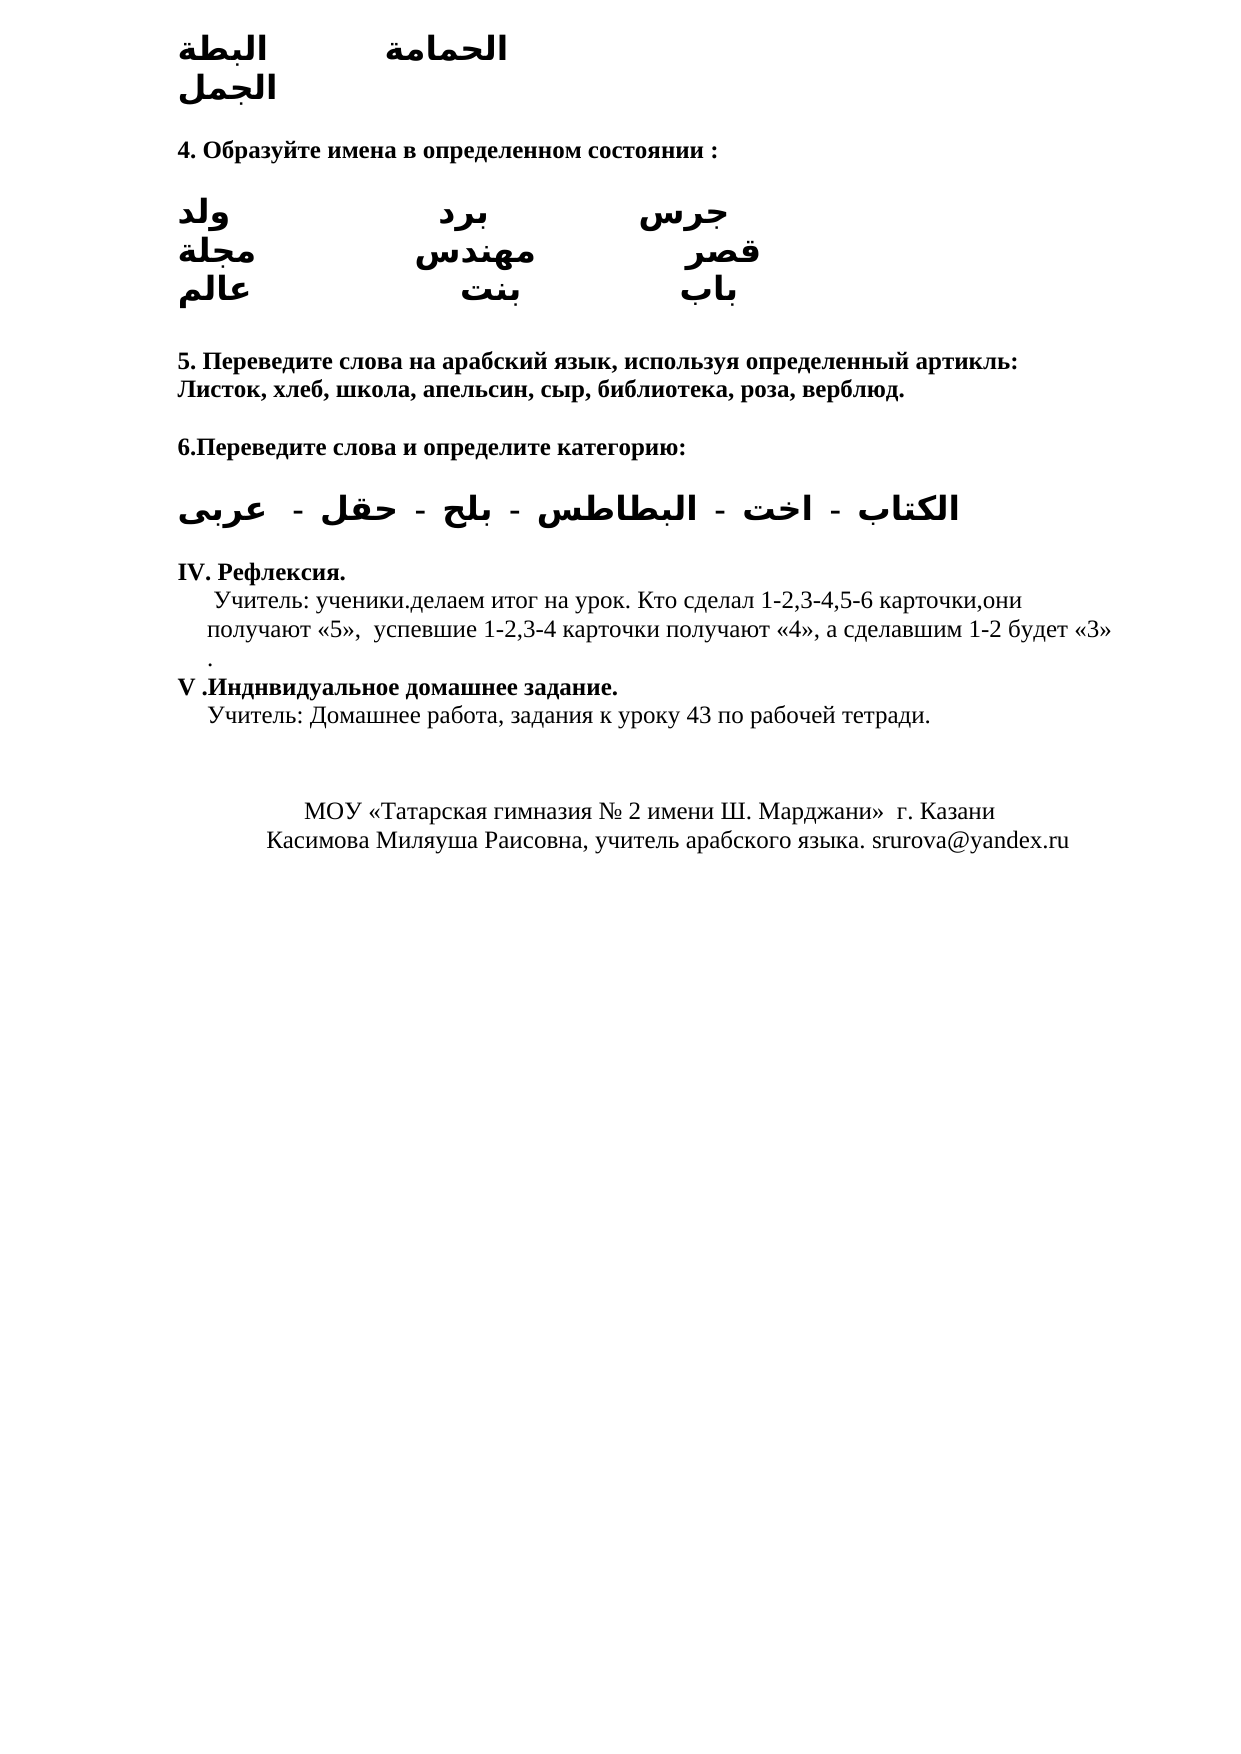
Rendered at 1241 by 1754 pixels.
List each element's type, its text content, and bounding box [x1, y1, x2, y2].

text IV. Рефлексия. [177, 557, 1152, 585]
text 5. Переведите слова на арабский язык, используя определенный артикль: [177, 346, 1152, 374]
text V .Инднвидуальное домашнее задание. [177, 672, 1122, 700]
text 6.Переведите слова и определите категорию: [177, 432, 1152, 461]
text Учитель: Домашнее работа, задания к уроку 43 по рабочей тетради. [207, 700, 1122, 729]
text جرس برد ولد [177, 192, 1152, 231]
text باب بنت عالم [177, 269, 1152, 307]
text Касимова Миляуша Раисовна, учитель арабского языка. srurova@yandex.ru [177, 825, 1152, 854]
text الكتاب - اخت - البطاطس - بلح - حقل - عربى [177, 489, 1152, 528]
text 4. Образуйте имена в определенном состоянии : [177, 135, 1152, 164]
text Учитель: ученики.делаем итог на урок. Кто сделал 1-2,3-4,5-6 карточки,они получают «5», успевшие 1-2,3-4 карточки получают «4», а сделавшим 1-2 будет «3» . [207, 585, 1122, 672]
text الجمل [177, 68, 1152, 106]
text МОУ «Татарская гимназия № 2 имени Ш. Марджани» г. Казани [177, 796, 1122, 825]
text الحمامة البطة [177, 29, 1152, 68]
text Листок, хлеб, школа, апельсин, сыр, библиотека, роза, верблюд. [177, 374, 1152, 403]
text قصر مهندس مجلة [177, 231, 1152, 269]
